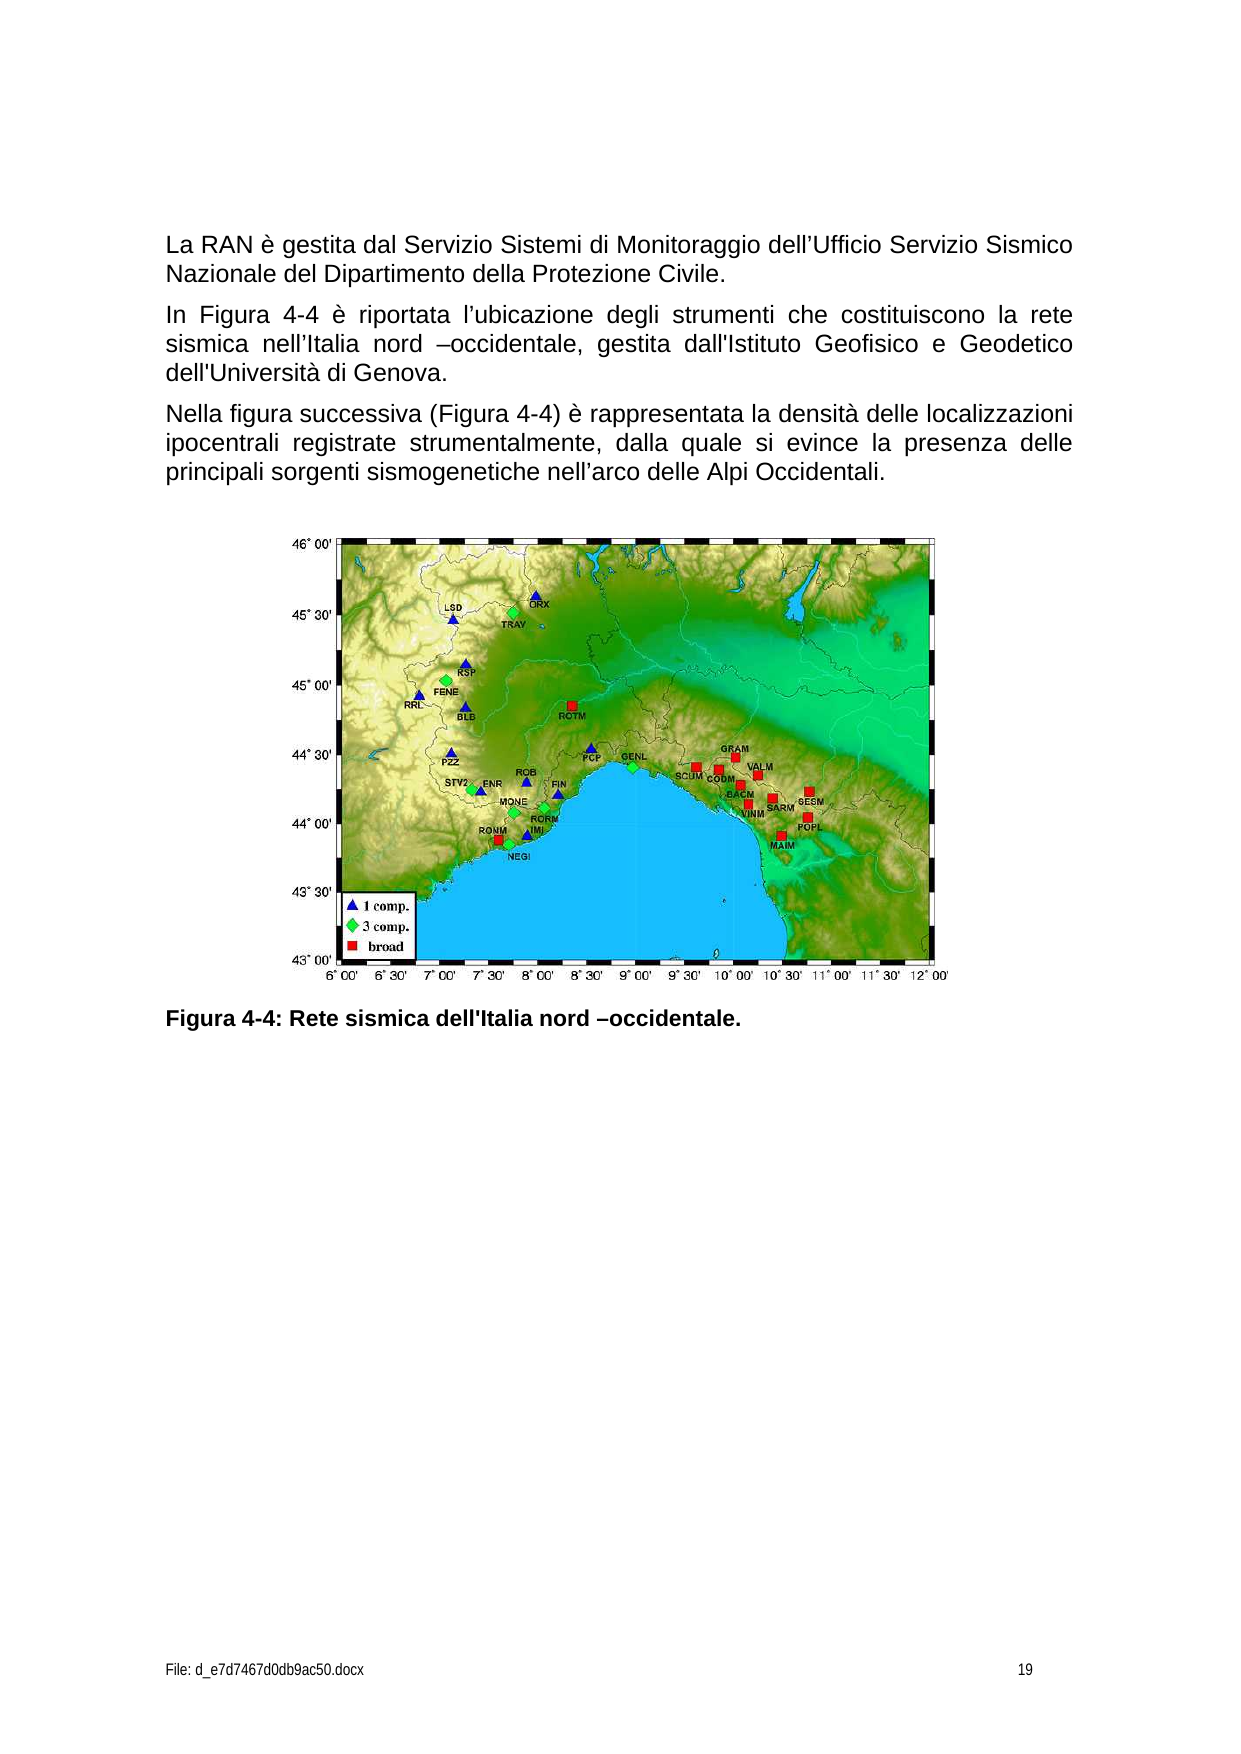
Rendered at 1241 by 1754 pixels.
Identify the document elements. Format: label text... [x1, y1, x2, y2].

picture [292, 538, 948, 980]
text La RAN è gestita dal Servizio Sistemi di Monitoraggio dell’Ufficio Servizio Sismico Nazionale del Dipartimento della Protezione Civile. [165, 230, 1075, 288]
text Figura 4-4: Rete sismica dell'Italia nord –occidentale. [165, 1005, 1075, 1031]
